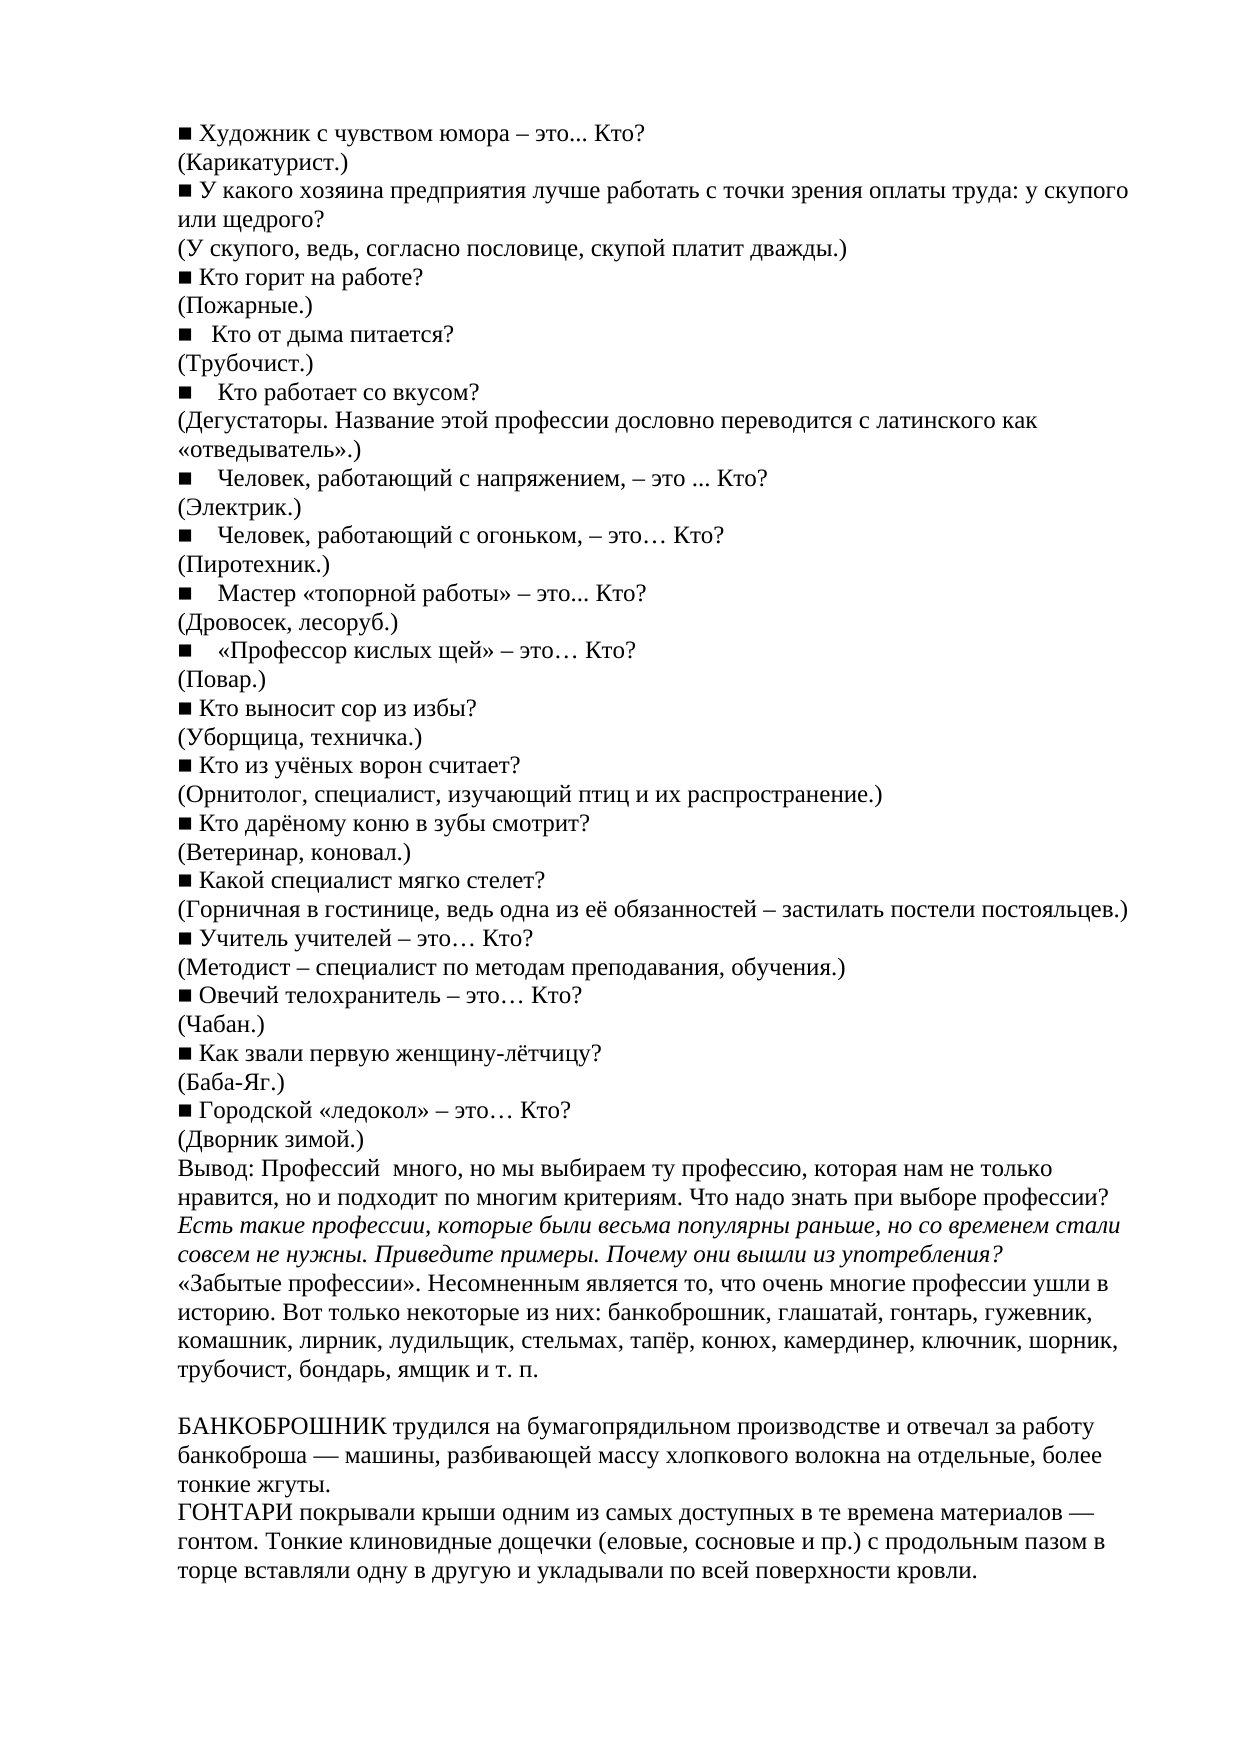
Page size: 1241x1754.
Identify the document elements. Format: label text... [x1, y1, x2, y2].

text (Дворник зимой.) [177, 1124, 1152, 1153]
text (Методист – специалист по методам преподавания, обучения.) [177, 952, 1152, 981]
text (Дровосек, лесоруб.) [177, 607, 1152, 636]
text «Забытые профессии». Несомненным является то, что очень многие профессии ушли в историю. Вот только некоторые из них: банкоброшник, глашатай, гонтарь, гужевник, комашник, лирник, лудильщик, стельмах, тапёр, конюх, камердинер, ключник, шорник, трубочист, бондарь, ямщик и т. п. [177, 1268, 1152, 1411]
text БАНКОБРОШНИК трудился на бумагопрядильном производстве и отвечал за работу банкоброша — машины, разбивающей массу хлопкового волокна на отдельные, более тонкие жгуты. [177, 1411, 1152, 1497]
text ■ Художник с чувством юмора – это... Кто? [177, 118, 1152, 147]
text (Ветеринар, коновал.) [177, 837, 1152, 866]
text (Пожарные.) [177, 291, 1152, 319]
text (Пиротехник.) [177, 549, 1152, 578]
text Есть такие профессии, которые были весьма популярны раньше, но со временем стали совсем не нужны. Приведите примеры. Почему они вышли из употребления? [177, 1211, 1152, 1268]
text ■ Учитель учителей – это… Кто? [177, 923, 1152, 952]
text ■ Городской «ледокол» – это… Кто? [177, 1096, 1152, 1124]
text (Уборщица, техничка.) [177, 722, 1152, 751]
text ■ Как звали первую женщину-лётчицу? [177, 1038, 1152, 1067]
text (У скупого, ведь, согласно пословице, скупой платит дважды.) [177, 233, 1152, 262]
text ■ Кто выносит сор из избы? [177, 693, 1152, 722]
text ■ Кто из учёных ворон считает? [177, 751, 1152, 779]
text (Дегустаторы. Название этой профессии дословно переводится с латинского как «отведыватель».) [177, 406, 1152, 463]
text (Орнитолог, специалист, изучающий птиц и их распространение.) [177, 779, 1152, 808]
text ■ Кто от дыма питается? [177, 319, 1152, 348]
text ■ У какого хозяина предприятия лучше работать с точки зрения оплаты труда: у скупого или щедрого? [177, 176, 1152, 233]
text ГОНТАРИ покрывали крыши одним из самых доступных в те времена материалов — гонтом. Тонкие клиновидные дощечки (еловые, сосновые и пр.) с продольным пазом в торце вставляли одну в другую и укладывали по всей поверхности кровли. [177, 1497, 1152, 1584]
text (Горничная в гостинице, ведь одна из её обязанностей – застилать постели постояльцев.) [177, 894, 1152, 923]
text ■ Человек, работающий с огоньком, – это… Кто? [177, 521, 1152, 549]
text Вывод: Профессий много, но мы выбираем ту профессию, которая нам не только нравится, но и подходит по многим критериям. Что надо знать при выборе профессии? [177, 1153, 1152, 1211]
text (Повар.) [177, 664, 1152, 693]
text ■ Кто дарёному коню в зубы смотрит? [177, 808, 1152, 837]
text ■ «Профессор кислых щей» – это… Кто? [177, 636, 1152, 664]
text ■ Кто работает со вкусом? [177, 377, 1152, 406]
text ■ Овечий телохранитель – это… Кто? [177, 981, 1152, 1009]
text ■ Какой специалист мягко стелет? [177, 866, 1152, 894]
text ■ Человек, работающий с напряжением, – это ... Кто? [177, 463, 1152, 492]
text (Чабан.) [177, 1009, 1152, 1038]
text (Электрик.) [177, 492, 1152, 521]
text (Трубочист.) [177, 348, 1152, 377]
text ■ Мастер «топорной работы» – это... Кто? [177, 578, 1152, 607]
text (Баба-Яг.) [177, 1067, 1152, 1096]
text ■ Кто горит на работе? [177, 262, 1152, 291]
text (Карикатурист.) [177, 147, 1152, 176]
